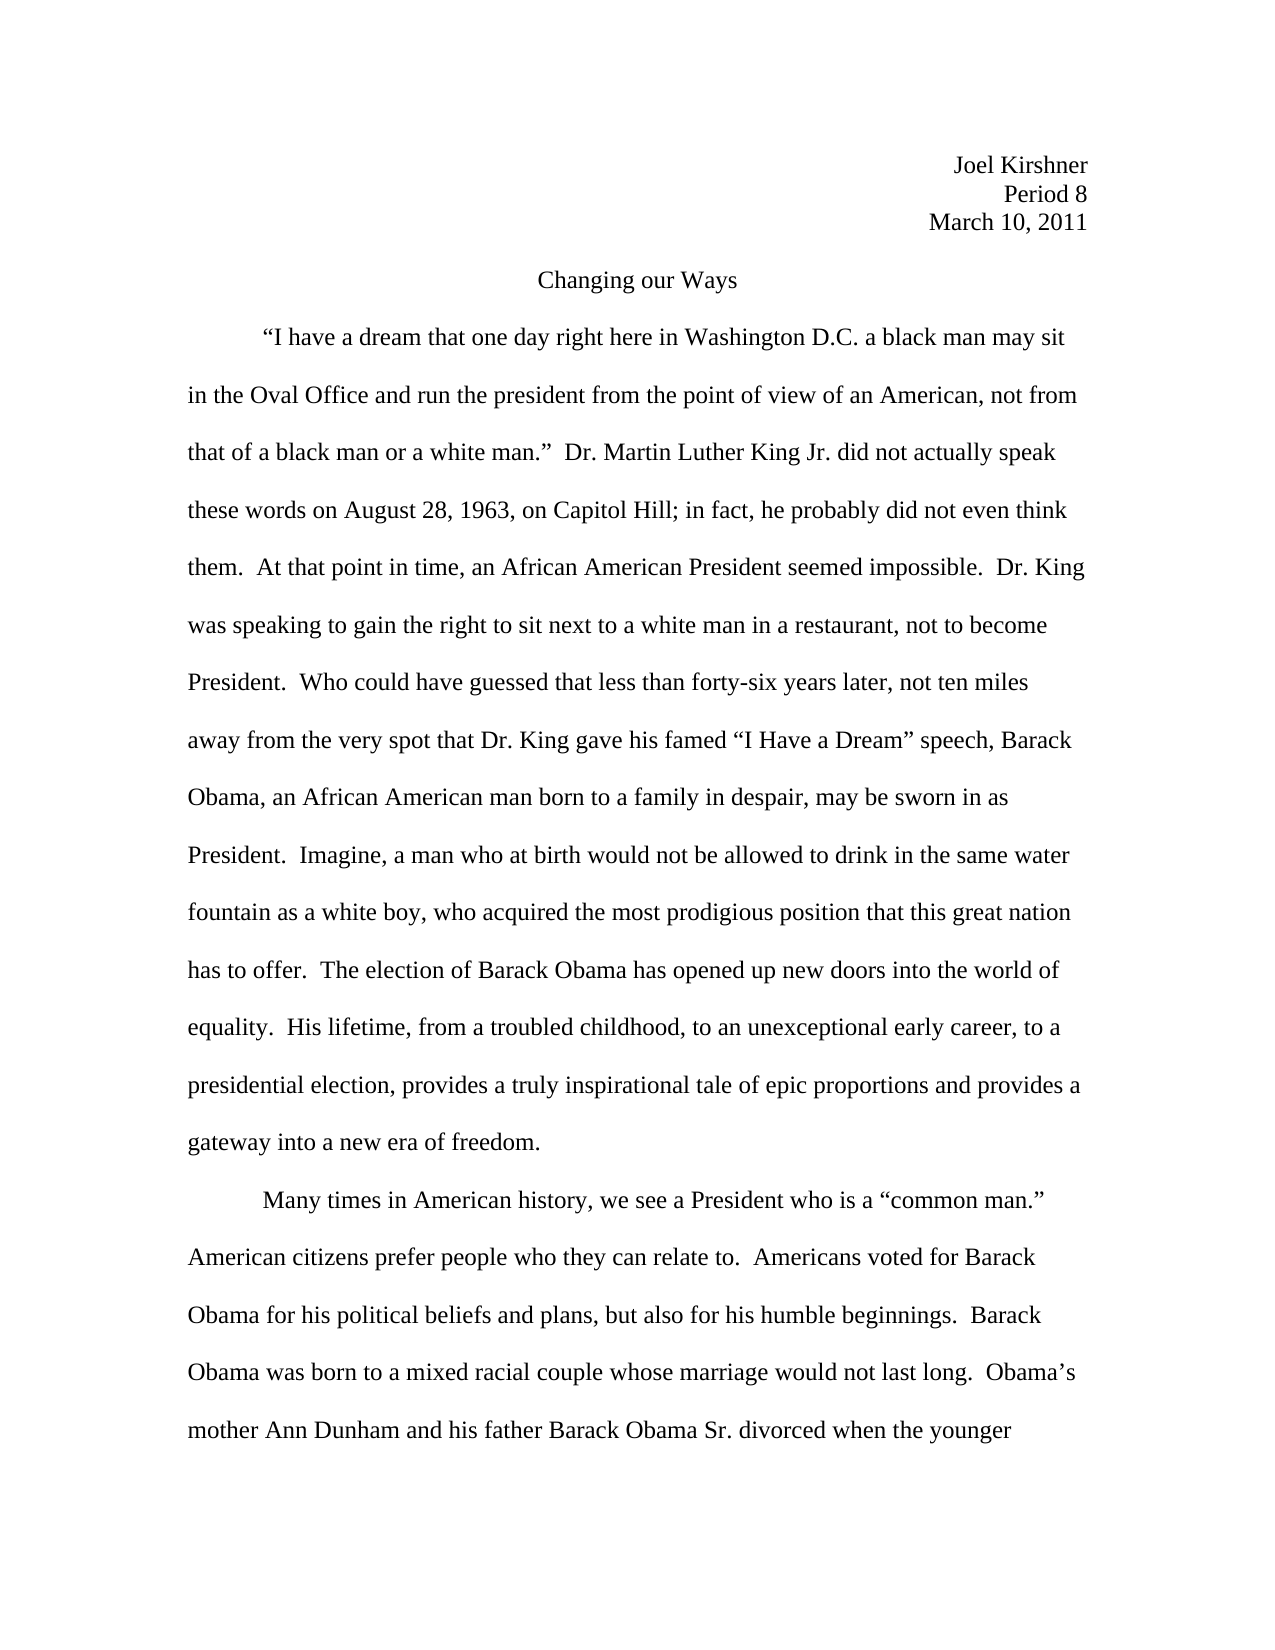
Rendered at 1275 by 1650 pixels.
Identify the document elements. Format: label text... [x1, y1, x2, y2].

text Joel Kirshner [187, 150, 1087, 179]
text “I have a dream that one day right here in Washington D.C. a black man may sit in the Oval Office and run the president from the point of view of an American, not from that of a black man or a white man.” Dr. Martin Luther King Jr. did not actually speak these words on August 28, 1963, on Capitol Hill; in fact, he probably did not even think them. At that point in time, an African American President seemed impossible. Dr. King was speaking to gain the right to sit next to a white man in a restaurant, not to become President. Who could have guessed that less than forty-six years later, not ten miles away from the very spot that Dr. King gave his famed “I Have a Dream” speech, Barack Obama, an African American man born to a family in despair, may be sworn in as President. Imagine, a man who at birth would not be allowed to drink in the same water fountain as a white boy, who acquired the most prodigious position that this great nation has to offer. The election of Barack Obama has opened up new doors into the world of equality. His lifetime, from a troubled childhood, to an unexceptional early career, to a presidential election, provides a truly inspirational tale of epic proportions and provides a gateway into a new era of freedom. [187, 322, 1087, 1156]
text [187, 1185, 1087, 1444]
text Period 8 [187, 179, 1087, 207]
text Changing our Ways [187, 265, 1087, 294]
text March 10, 2011 [187, 207, 1087, 236]
